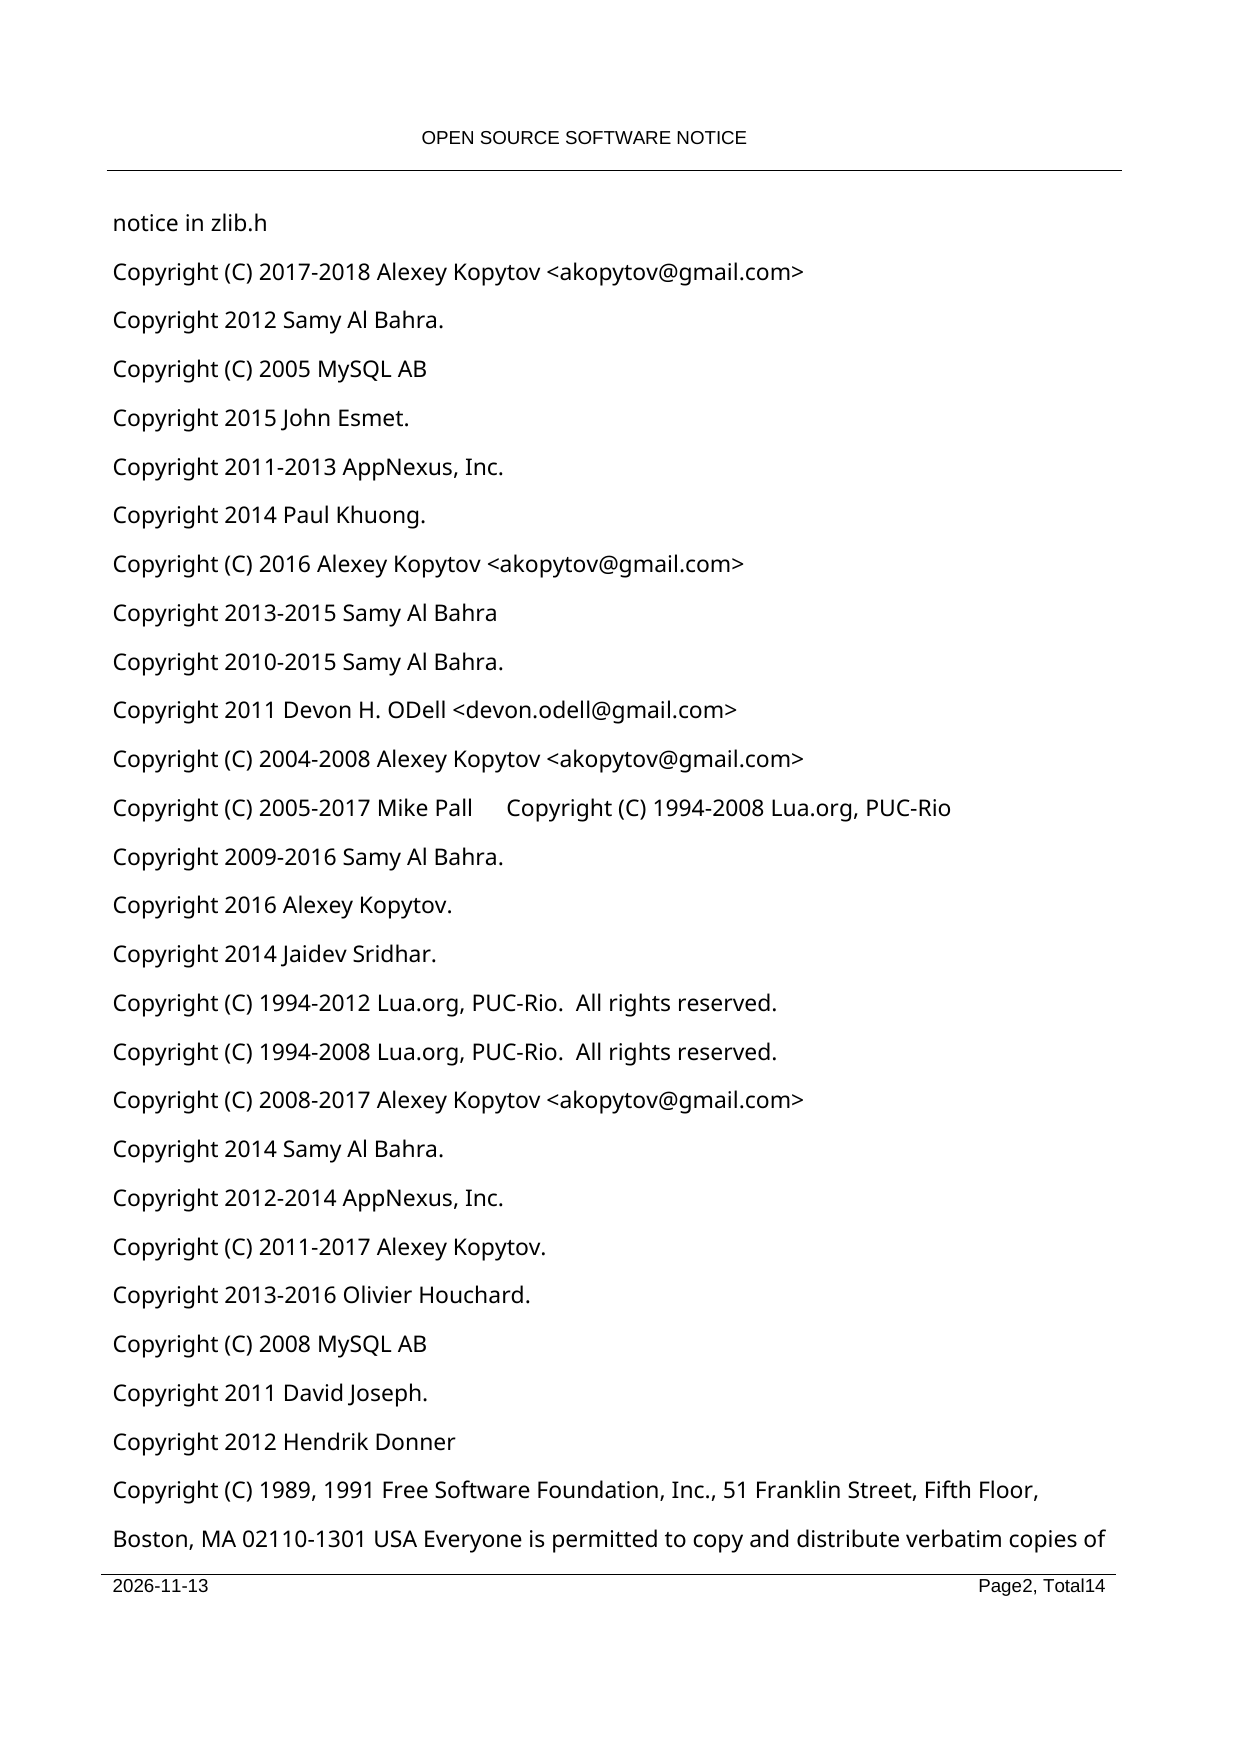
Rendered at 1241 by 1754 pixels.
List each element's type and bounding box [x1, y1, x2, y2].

text [112, 206, 1128, 1555]
